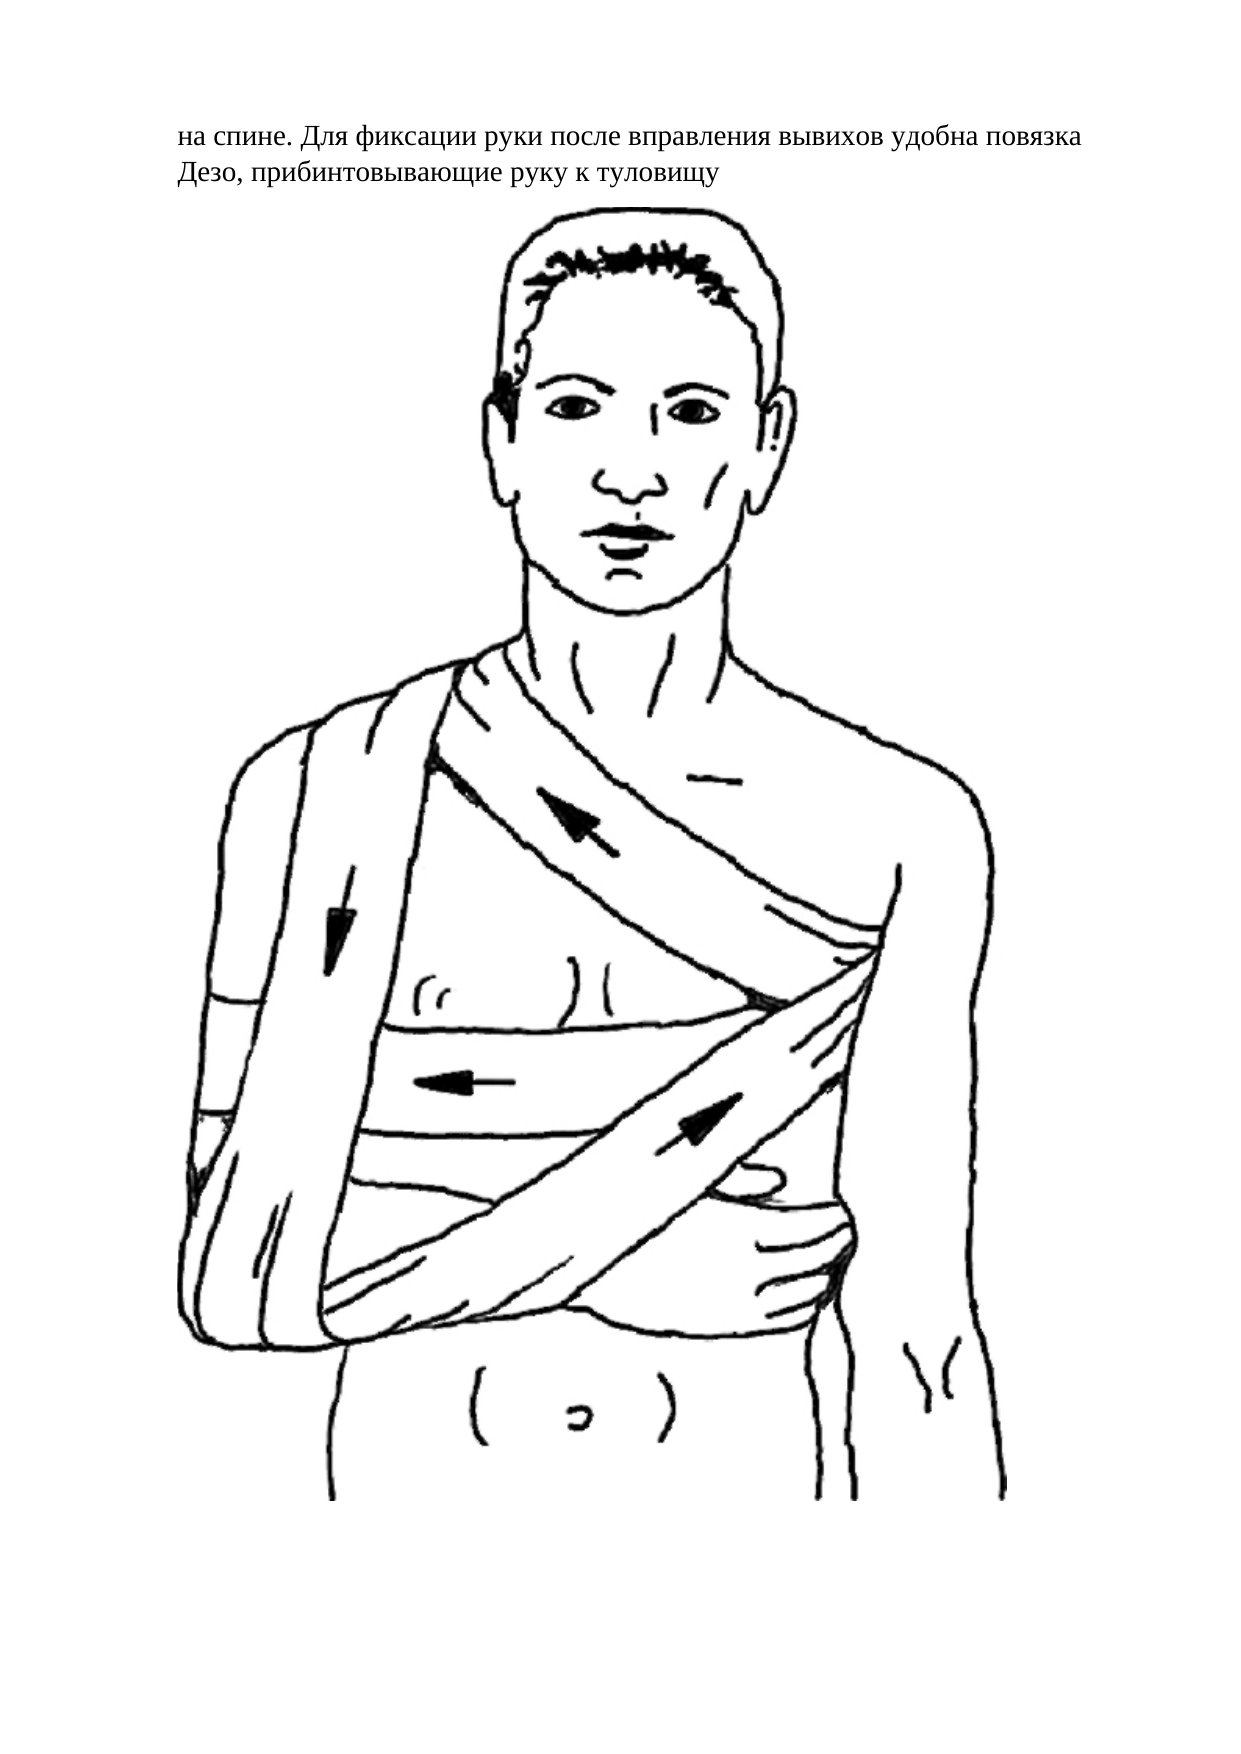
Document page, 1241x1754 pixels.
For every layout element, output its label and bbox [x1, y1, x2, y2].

text [177, 118, 1152, 188]
picture [177, 207, 1007, 1501]
